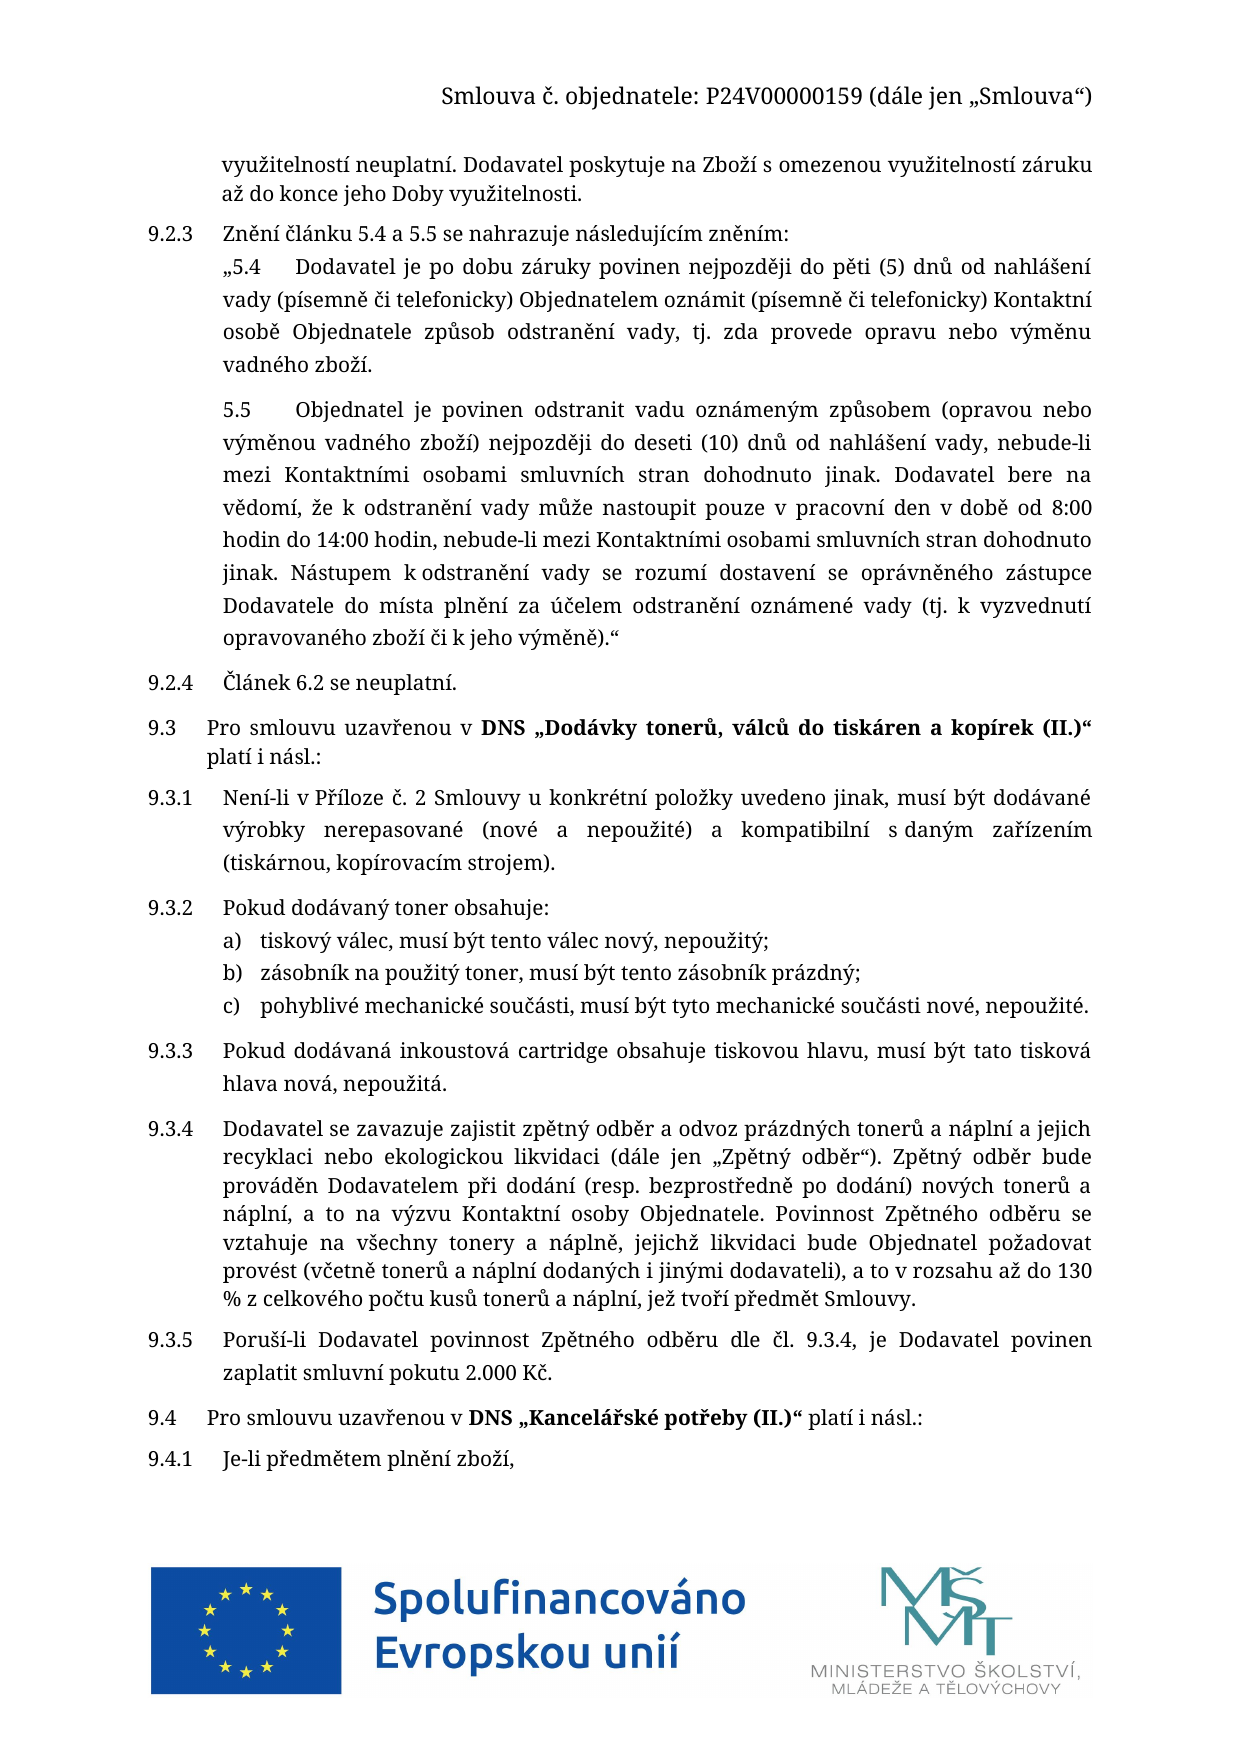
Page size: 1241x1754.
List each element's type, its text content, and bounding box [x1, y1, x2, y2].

list tiskový válec, musí být tento válec nový, nepoužitý; [223, 926, 1093, 954]
list Poruší-li Dodavatel povinnost Zpětného odběru dle čl. 9.3.4, je Dodavatel povinen zaplatit smluvní pokutu 2.000 Kč. [148, 1325, 1093, 1386]
picture [147, 1563, 1093, 1698]
list pohyblivé mechanické součásti, musí být tyto mechanické součásti nové, nepoužité. [223, 991, 1093, 1019]
list zásobník na použitý toner, musí být tento zásobník prázdný; [223, 958, 1093, 987]
list Pokud dodávaná inkoustová cartridge obsahuje tiskovou hlavu, musí být tato tisková hlava nová, nepoužitá. [148, 1036, 1093, 1097]
list Dodavatel se zavazuje zajistit zpětný odběr a odvoz prázdných tonerů a náplní a jejich recyklaci nebo ekologickou likvidaci (dále jen „Zpětný odběr“). Zpětný odběr bude prováděn Dodavatelem při dodání (resp. bezprostředně po dodání) nových tonerů a náplní, a to na výzvu Kontaktní osoby Objednatele. Povinnost Zpětného odběru se vztahuje na všechny tonery a náplně, jejichž likvidaci bude Objednatel požadovat provést (včetně tonerů a náplní dodaných i jinými dodavateli), a to v rozsahu až do 130 % z celkového počtu kusů tonerů a náplní, jež tvoří předmět Smlouvy. [148, 1114, 1093, 1313]
list Pokud dodávaný toner obsahuje: [148, 893, 1093, 922]
list Pro smlouvu uzavřenou v DNS „Kancelářské potřeby (II.)“ platí i násl.: [148, 1403, 1093, 1432]
list Článek 6.2 se neuplatní. [148, 668, 1093, 697]
list Znění článku 5.4 a 5.5 se nahrazuje následujícím zněním: [148, 219, 1093, 248]
list Je-li předmětem plnění zboží, [148, 1444, 1093, 1472]
list „5.4 Dodavatel je po dobu záruky povinen nejpozději do pěti (5) dnů od nahlášení vady (písemně či telefonicky) Objednatelem oznámit (písemně či telefonicky) Kontaktní osobě Objednatele způsob odstranění vady, tj. zda provede opravu nebo výměnu vadného zboží. [223, 252, 1093, 378]
list 5.5 Objednatel je povinen odstranit vadu oznámeným způsobem (opravou nebo výměnou vadného zboží) nejpozději do deseti (10) dnů od nahlášení vady, nebude-li mezi Kontaktními osobami smluvních stran dohodnuto jinak. Dodavatel bere na vědomí, že k odstranění vady může nastoupit pouze v pracovní den v době od 8:00 hodin do 14:00 hodin, nebude-li mezi Kontaktními osobami smluvních stran dohodnuto jinak. Nástupem k odstranění vady se rozumí dostavení se oprávněného zástupce Dodavatele do místa plnění za účelem odstranění oznámené vady (tj. k vyzvednutí opravovaného zboží či k jeho výměně).“ [223, 395, 1093, 652]
list Není-li v Příloze č. 2 Smlouvy u konkrétní položky uvedeno jinak, musí být dodávané výrobky nerepasované (nové a nepoužité) a kompatibilní s daným zařízením (tiskárnou, kopírovacím strojem). [148, 783, 1093, 877]
list Pro smlouvu uzavřenou v DNS „Dodávky tonerů, válců do tiskáren a kopírek (II.)“ platí i násl.: [148, 713, 1093, 770]
